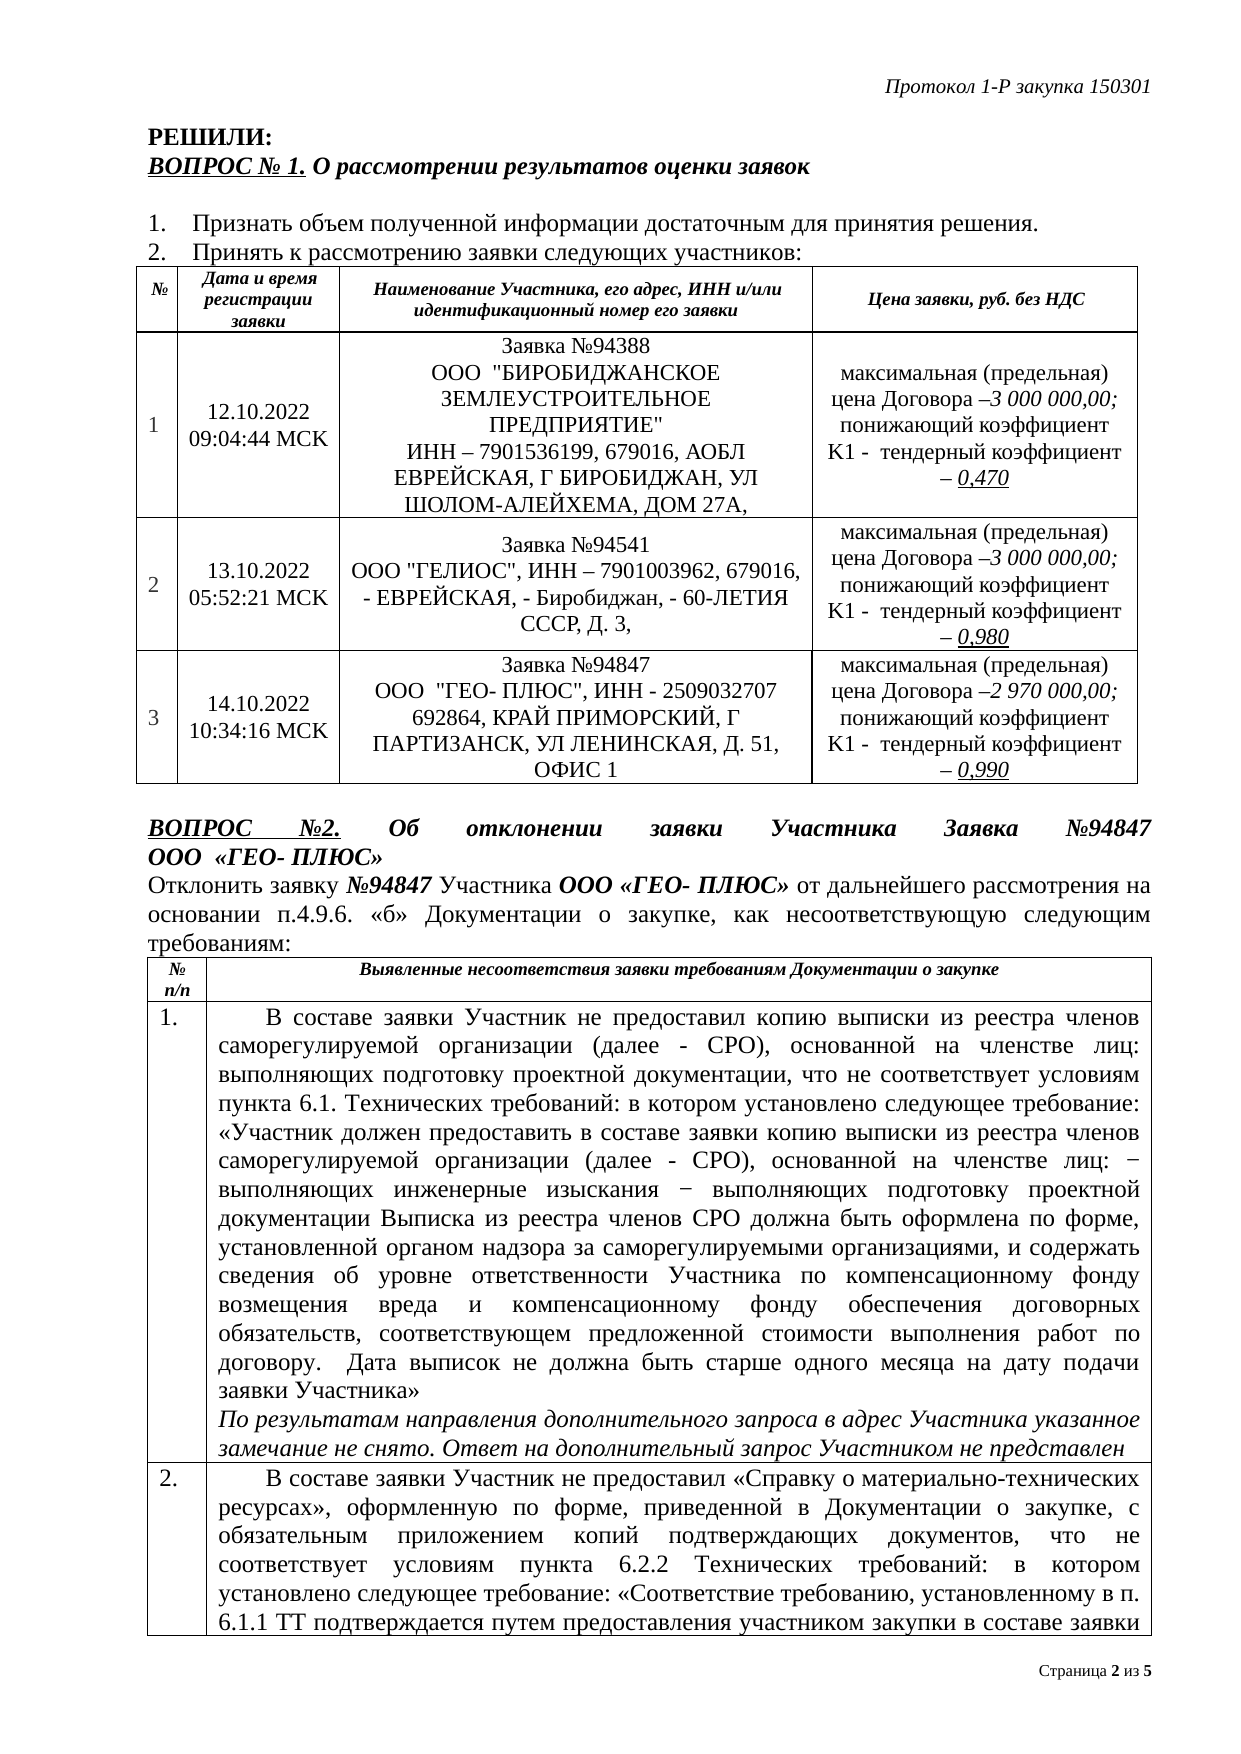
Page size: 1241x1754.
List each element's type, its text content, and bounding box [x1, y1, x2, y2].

table_cell Заявка №94847 ООО "ГЕО- ПЛЮС", ИНН - 2509032707 692864, КРАЙ ПРИМОРСКИЙ, Г ПАРТИЗАНСК, УЛ ЛЕНИНСКАЯ, Д. 51, ОФИС 1 [340, 651, 811, 783]
table_cell [148, 1002, 206, 1462]
table_cell максимальная (предельная) цена Договора –3 000 000,00; понижающий коэффициент K1 - тендерный коэффициент – 0,470 [813, 333, 1137, 517]
list Признать объем полученной информации достаточным для принятия решения. [148, 208, 1152, 237]
table_header Наименование Участника, его адрес, ИНН и/или идентификационный номер его заявки [340, 267, 812, 331]
list РЕШИЛИ: [148, 122, 1152, 151]
table_cell Заявка №94388 ООО "БИРОБИДЖАНСКОЕ ЗЕМЛЕУСТРОИТЕЛЬНОЕ ПРЕДПРИЯТИЕ" ИНН – 7901536199, 679016, АОБЛ ЕВРЕЙСКАЯ, Г БИРОБИДЖАН, УЛ ШОЛОМ-АЛЕЙХЕМА, ДОМ 27А, [340, 333, 812, 517]
table_cell Заявка №94541 ООО "ГЕЛИОС", ИНН – 7901003962, 679016, - ЕВРЕЙСКАЯ, - Биробиджан, - 60-ЛЕТИЯ СССР, Д. 3, [340, 518, 812, 650]
text ВОПРОС №2. Об отклонении заявки Участника Заявка №94847 ООО «ГЕО- ПЛЮС» [148, 813, 1152, 870]
table_header № [137, 267, 177, 331]
table_header Цена заявки, руб. без НДС [813, 267, 1137, 331]
list Принять к рассмотрению заявки следующих участников: [148, 237, 1152, 266]
table_header Дата и время регистрации заявки [178, 267, 339, 331]
table_cell 3 [137, 651, 177, 783]
table_cell 1 [137, 333, 177, 517]
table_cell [207, 1463, 1151, 1635]
text Отклонить заявку №94847 Участника ООО «ГЕО- ПЛЮС» от дальнейшего рассмотрения на основании п.4.9.6. «б» Документации о закупке, как несоответствующую следующим требованиям: [148, 870, 1152, 957]
table_cell 13.10.2022 05:52:21 MCK [178, 518, 339, 650]
table_cell максимальная (предельная) цена Договора –2 970 000,00; понижающий коэффициент K1 - тендерный коэффициент – 0,990 [813, 651, 1137, 783]
table_header Выявленные несоответствия заявки требованиям Документации о закупке [207, 958, 1151, 1001]
text ВОПРОС № 1. О рассмотрении результатов оценки заявок [148, 151, 1152, 179]
table_cell 2 [137, 518, 177, 650]
table_cell [148, 1463, 206, 1635]
table_header № п/п [148, 958, 206, 1001]
table_cell В составе заявки Участник не предоставил копию выписки из реестра членов саморегулируемой организации (далее - СРО), основанной на членстве лиц: выполняющих подготовку проектной документации, что не соответствует условиям пункта 6.1. Технических требований: в котором установлено следующее требование: «Участник должен предоставить в составе заявки копию выписки из реестра членов саморегулируемой организации (далее - СРО), основанной на членстве лиц: − выполняющих инженерные изыскания − выполняющих подготовку проектной документации Выписка из реестра членов СРО должна быть оформлена по форме, установленной органом надзора за саморегулируемыми организациями, и содержать сведения об уровне ответственности Участника по компенсационному фонду возмещения вреда и компенсационному фонду обеспечения договорных обязательств, соответствующем предложенной стоимости выполнения работ по договору. Дата выписок не должна быть старше одного месяца на дату подачи заявки Участника» По результатам направления дополнительного запроса в адрес Участника указанное замечание не снято. Ответ на дополнительный запрос Участником не представлен [207, 1002, 1151, 1462]
table_cell 12.10.2022 09:04:44 MCK [178, 333, 339, 517]
table_cell 14.10.2022 10:34:16 MCK [178, 651, 339, 783]
table_cell максимальная (предельная) цена Договора –3 000 000,00; понижающий коэффициент K1 - тендерный коэффициент – 0,980 [813, 518, 1137, 650]
